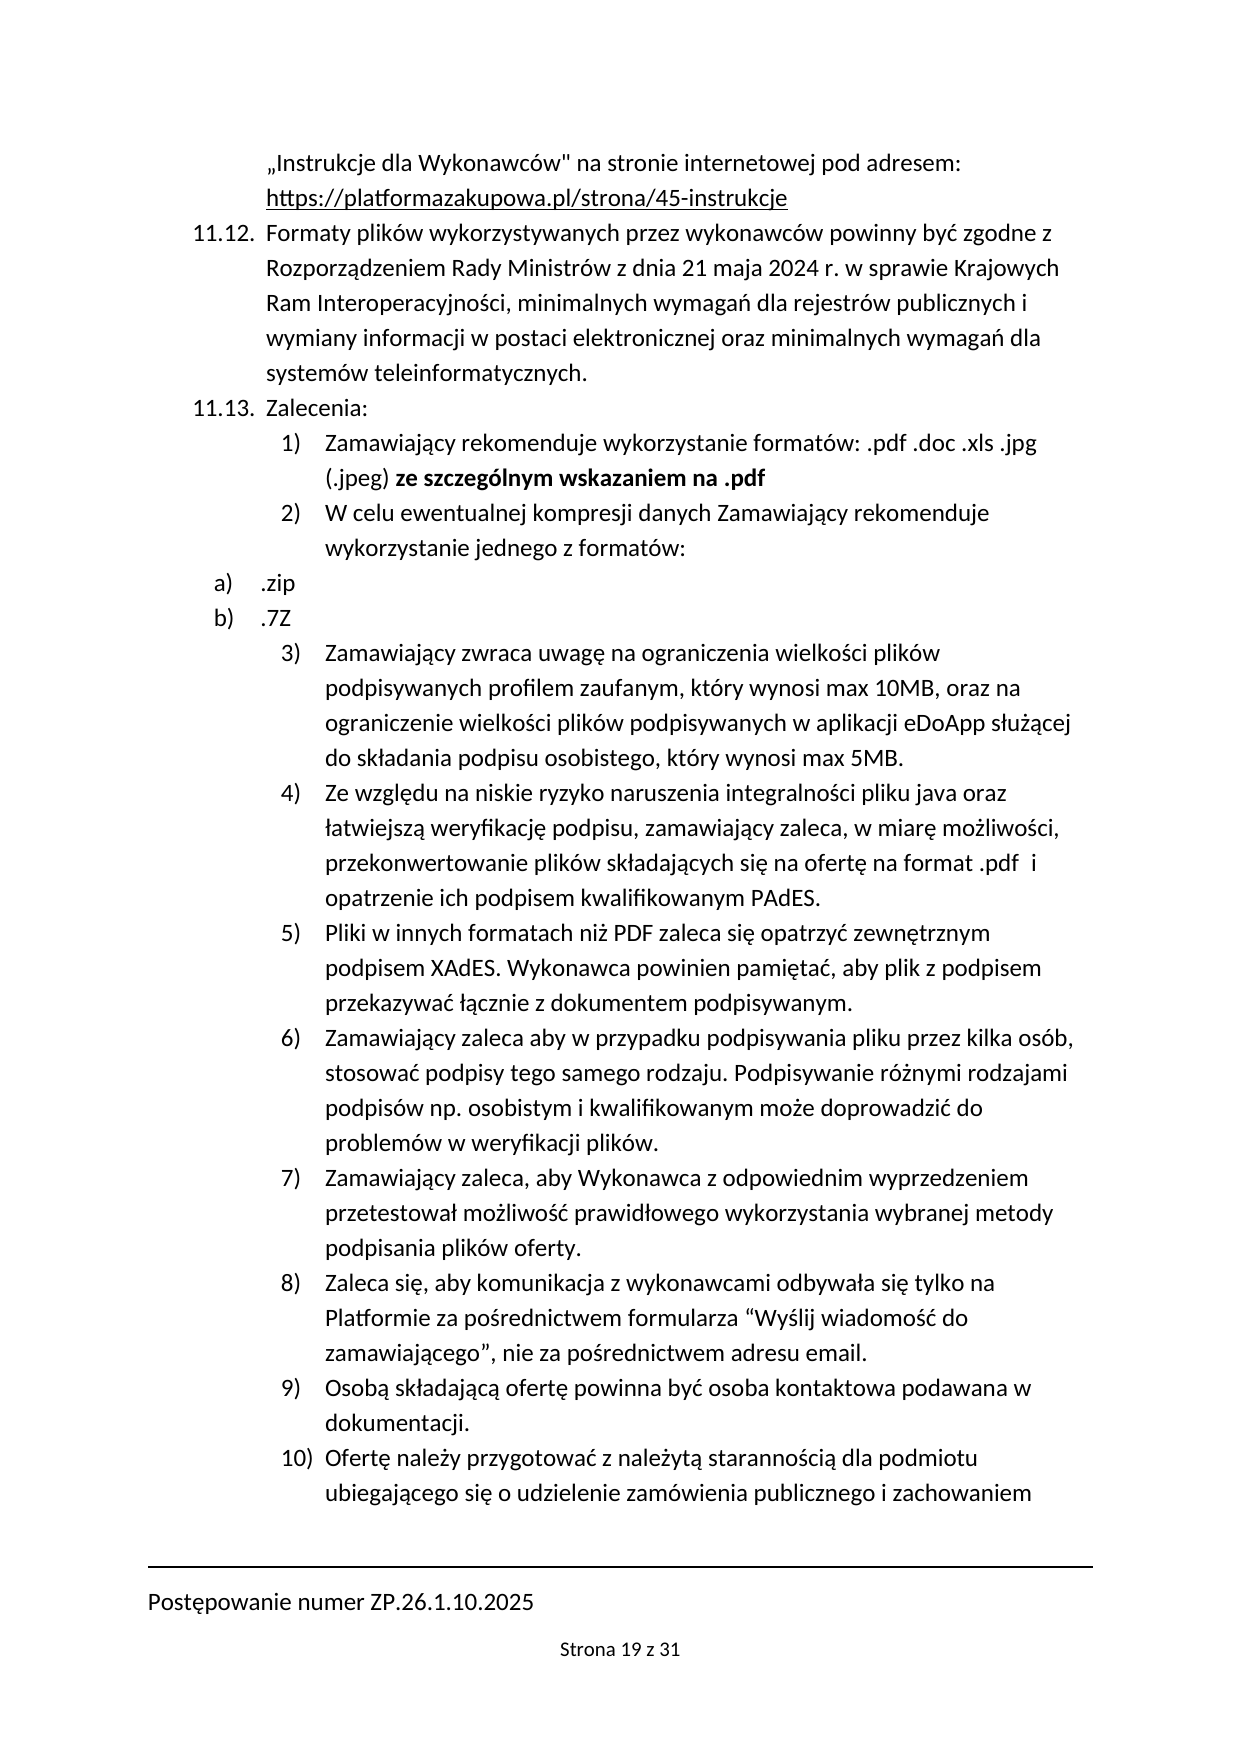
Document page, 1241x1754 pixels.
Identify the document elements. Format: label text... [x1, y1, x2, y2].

list Formaty plików wykorzystywanych przez wykonawców powinny być zgodne z Rozporządzeniem Rady Ministrów z dnia 21 maja 2024 r. w sprawie Krajowych Ram Interoperacyjności, minimalnych wymagań dla rejestrów publicznych i wymiany informacji w postaci elektronicznej oraz minimalnych wymagań dla systemów teleinformatycznych. [192, 218, 1093, 388]
list Pliki w innych formatach niż PDF zaleca się opatrzyć zewnętrznym podpisem XAdES. Wykonawca powinien pamiętać, aby plik z podpisem przekazywać łącznie z dokumentem podpisywanym. [281, 918, 1093, 1018]
list .zip [148, 568, 1093, 598]
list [192, 148, 1093, 213]
list Osobą składającą ofertę powinna być osoba kontaktowa podawana w dokumentacji. [281, 1373, 1093, 1438]
list Zamawiający zaleca, aby Wykonawca z odpowiednim wyprzedzeniem przetestował możliwość prawidłowego wykorzystania wybranej metody podpisania plików oferty. [281, 1163, 1093, 1263]
list Ze względu na niskie ryzyko naruszenia integralności pliku java oraz łatwiejszą weryfikację podpisu, zamawiający zaleca, w miarę możliwości, przekonwertowanie plików składających się na ofertę na format .pdf i opatrzenie ich podpisem kwalifikowanym PAdES. [281, 778, 1093, 913]
list .7Z [148, 603, 1093, 633]
list Zalecenia: [192, 393, 1093, 423]
list Zamawiający zaleca aby w przypadku podpisywania pliku przez kilka osób, stosować podpisy tego samego rodzaju. Podpisywanie różnymi rodzajami podpisów np. osobistym i kwalifikowanym może doprowadzić do problemów w weryfikacji plików. [281, 1023, 1093, 1158]
list W celu ewentualnej kompresji danych Zamawiający rekomenduje wykorzystanie jednego z formatów: [281, 498, 1093, 563]
list Zamawiający rekomenduje wykorzystanie formatów: .pdf .doc .xls .jpg (.jpeg) ze szczególnym wskazaniem na .pdf [281, 428, 1093, 493]
list Zaleca się, aby komunikacja z wykonawcami odbywała się tylko na Platformie za pośrednictwem formularza “Wyślij wiadomość do zamawiającego”, nie za pośrednictwem adresu email. [281, 1268, 1093, 1368]
list Zamawiający zwraca uwagę na ograniczenia wielkości plików podpisywanych profilem zaufanym, który wynosi max 10MB, oraz na ograniczenie wielkości plików podpisywanych w aplikacji eDoApp służącej do składania podpisu osobistego, który wynosi max 5MB. [281, 638, 1093, 773]
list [281, 1443, 1093, 1508]
